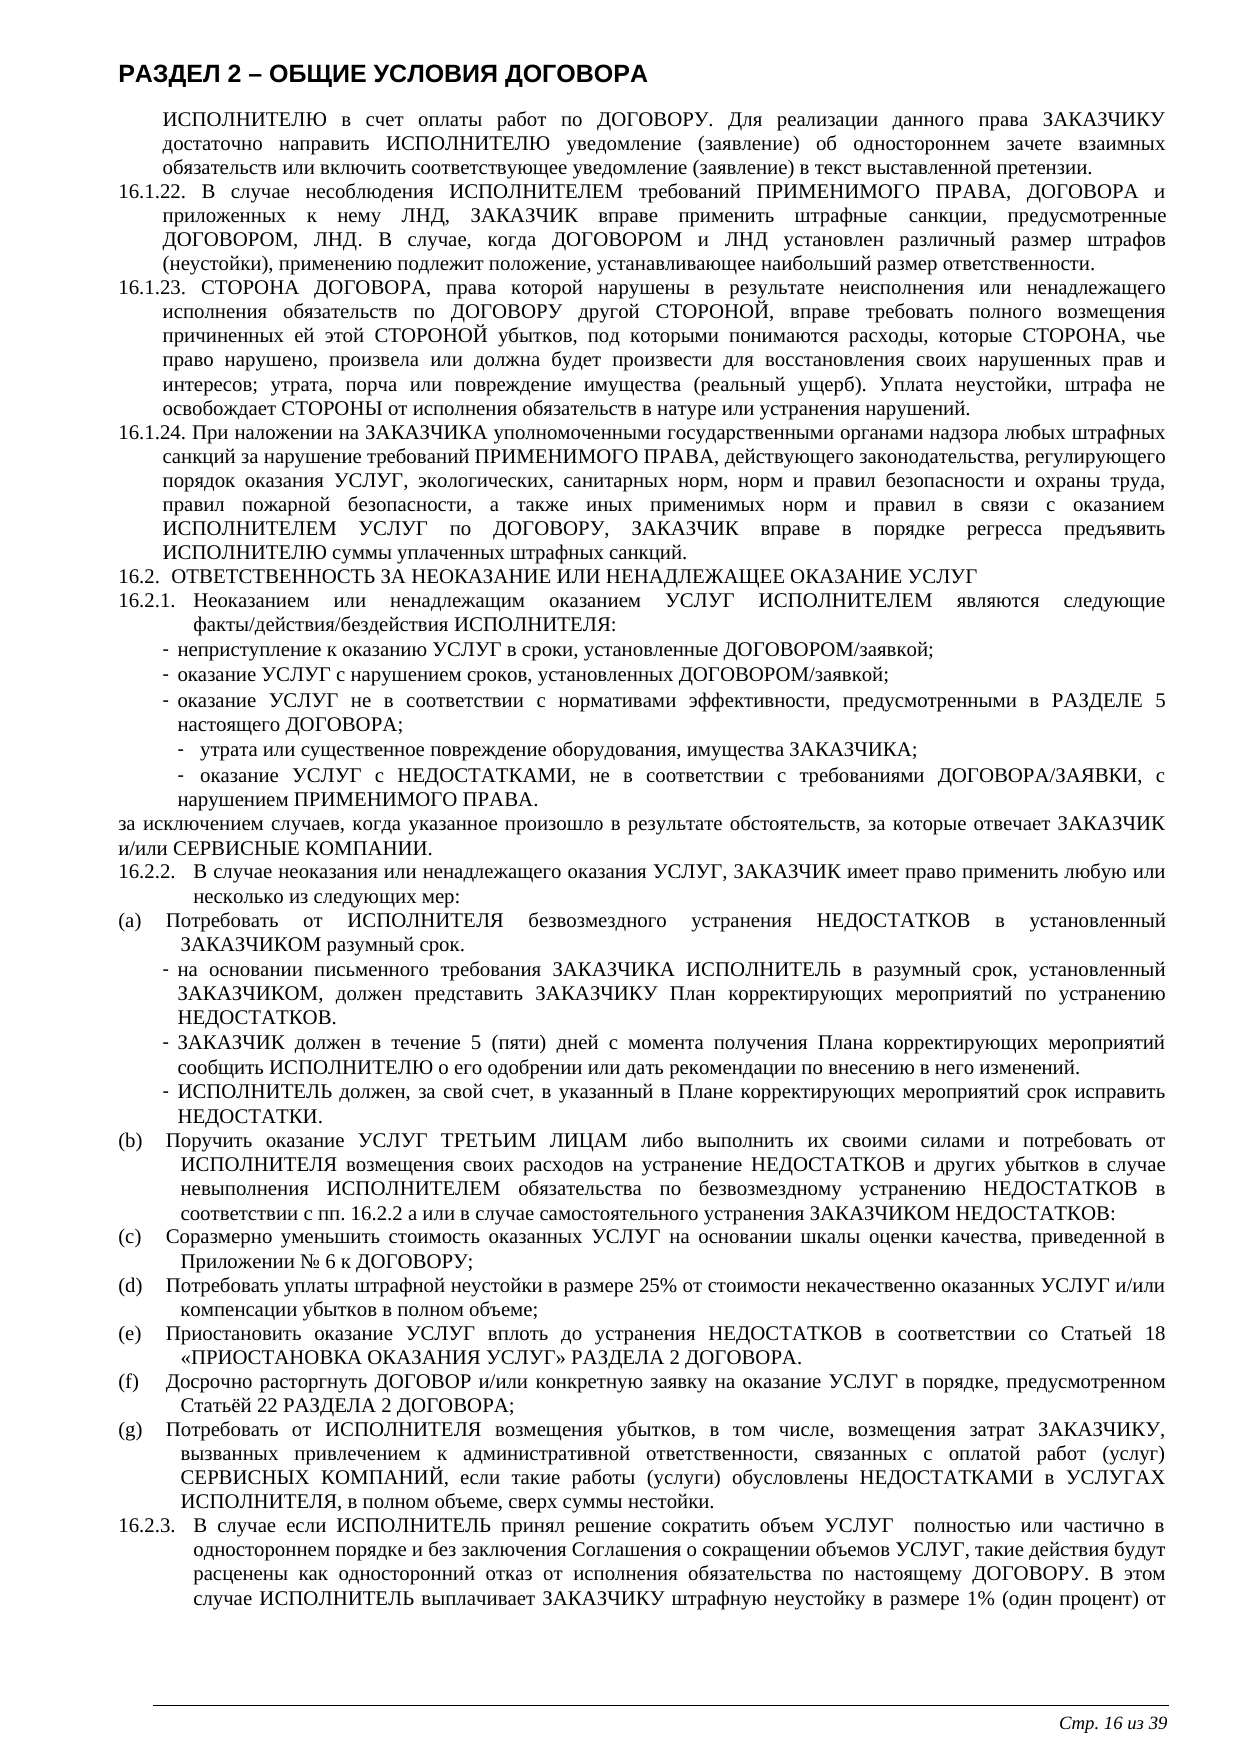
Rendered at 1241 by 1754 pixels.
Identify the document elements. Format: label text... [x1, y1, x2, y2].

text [118, 107, 1167, 179]
list ЗАКАЗЧИК должен в течение 5 (пяти) дней с момента получения Плана корректирующих мероприятий сообщить ИСПОЛНИТЕЛЮ о его одобрении или дать рекомендации по внесению в него изменений. [162, 1029, 1167, 1079]
list Соразмерно уменьшить стоимость оказанных УСЛУГ на основании шкалы оценки качества, приведенной в Приложении № 6 к ДОГОВОРУ; [118, 1224, 1167, 1273]
list утрата или существенное повреждение оборудования, имущества ЗАКАЗЧИКА; [177, 736, 1167, 762]
list ИСПОЛНИТЕЛЬ должен, за свой счет, в указанный в Плане корректирующих мероприятий срок исправить НЕДОСТАТКИ. [162, 1079, 1167, 1128]
list на основании письменного требования ЗАКАЗЧИКА ИСПОЛНИТЕЛЬ в разумный срок, установленный ЗАКАЗЧИКОМ, должен представить ЗАКАЗЧИКУ План корректирующих мероприятий по устранению НЕДОСТАТКОВ. [162, 956, 1167, 1029]
text за исключением случаев, когда указанное произошло в результате обстоятельств, за которые отвечает ЗАКАЗЧИК и/или СЕРВИСНЫЕ КОМПАНИИ. [118, 811, 1167, 859]
list Потребовать от ИСПОЛНИТЕЛЯ безвозмездного устранения НЕДОСТАТКОВ в установленный ЗАКАЗЧИКОМ разумный срок. [118, 908, 1167, 956]
list оказание УСЛУГ с нарушением сроков, установленных ДОГОВОРОМ/заявкой; [162, 662, 1167, 687]
list оказание УСЛУГ не в соответствии с нормативами эффективности, предусмотренными в РАЗДЕЛЕ 5 настоящего ДОГОВОРА; [162, 687, 1167, 736]
list оказание УСЛУГ с НЕДОСТАТКАМИ, не в соответствии с требованиями ДОГОВОРА/ЗАЯВКИ, с нарушением ПРИМЕНИМОГО ПРАВА. [177, 762, 1167, 811]
list Приостановить оказание УСЛУГ вплоть до устранения НЕДОСТАТКОВ в соответствии со Статьей 18 «ПРИОСТАНОВКА ОКАЗАНИЯ УСЛУГ» РАЗДЕЛА 2 ДОГОВОРА. [118, 1321, 1167, 1369]
list Неоказанием или ненадлежащим оказанием УСЛУГ ИСПОЛНИТЕЛЕМ являются следующие факты/действия/бездействия ИСПОЛНИТЕЛЯ: [118, 588, 1167, 636]
text 16.1.24. При наложении на ЗАКАЗЧИКА уполномоченными государственными органами надзора любых штрафных санкций за нарушение требований ПРИМЕНИМОГО ПРАВА, действующего законодательства, регулирующего порядок оказания УСЛУГ, экологических, санитарных норм, норм и правил безопасности и охраны труда, правил пожарной безопасности, а также иных применимых норм и правил в связи с оказанием ИСПОЛНИТЕЛЕМ УСЛУГ по ДОГОВОРУ, ЗАКАЗЧИК вправе в порядке регресса предъявить ИСПОЛНИТЕЛЮ суммы уплаченных штрафных санкций. [118, 419, 1167, 564]
text 16.1.22. В случае несоблюдения ИСПОЛНИТЕЛЕМ требований ПРИМЕНИМОГО ПРАВА, ДОГОВОРА и приложенных к нему ЛНД, ЗАКАЗЧИК вправе применить штрафные санкции, предусмотренные ДОГОВОРОМ, ЛНД. В случае, когда ДОГОВОРОМ и ЛНД установлен различный размер штрафов (неустойки), применению подлежит положение, устанавливающее наибольший размер ответственности. [118, 179, 1167, 275]
list неприступление к оказанию УСЛУГ в сроки, установленные ДОГОВОРОМ/заявкой; [162, 636, 1167, 662]
list Потребовать от ИСПОЛНИТЕЛЯ возмещения убытков, в том числе, возмещения затрат ЗАКАЗЧИКУ, вызванных привлечением к административной ответственности, связанных с оплатой работ (услуг) СЕРВИСНЫХ КОМПАНИЙ, если такие работы (услуги) обусловлены НЕДОСТАТКАМИ в УСЛУГАХ ИСПОЛНИТЕЛЯ, в полном объеме, сверх суммы нестойки. [118, 1417, 1167, 1513]
list Досрочно расторгнуть ДОГОВОР и/или конкретную заявку на оказание УСЛУГ в порядке, предусмотренном Статьёй 22 РАЗДЕЛА 2 ДОГОВОРА; [118, 1369, 1167, 1417]
list ОТВЕТСТВЕННОСТЬ ЗА НЕОКАЗАНИЕ ИЛИ НЕНАДЛЕЖАЩЕЕ ОКАЗАНИЕ УСЛУГ [118, 564, 1167, 588]
list Поручить оказание УСЛУГ ТРЕТЬИМ ЛИЦАМ либо выполнить их своими силами и потребовать от ИСПОЛНИТЕЛЯ возмещения своих расходов на устранение НЕДОСТАТКОВ и других убытков в случае невыполнения ИСПОЛНИТЕЛЕМ обязательства по безвозмездному устранению НЕДОСТАТКОВ в соответствии с пп. 16.2.2 а или в случае самостоятельного устранения ЗАКАЗЧИКОМ НЕДОСТАТКОВ: [118, 1128, 1167, 1224]
text 16.1.23. СТОРОНА ДОГОВОРА, права которой нарушены в результате неисполнения или ненадлежащего исполнения обязательств по ДОГОВОРУ другой СТОРОНОЙ, вправе требовать полного возмещения причиненных ей этой СТОРОНОЙ убытков, под которыми понимаются расходы, которые СТОРОНА, чье право нарушено, произвела или должна будет произвести для восстановления своих нарушенных прав и интересов; утрата, порча или повреждение имущества (реальный ущерб). Уплата неустойки, штрафа не освобождает СТОРОНЫ от исполнения обязательств в натуре или устранения нарушений. [118, 275, 1167, 419]
list Потребовать уплаты штрафной неустойки в размере 25% от стоимости некачественно оказанных УСЛУГ и/или компенсации убытков в полном объеме; [118, 1273, 1167, 1321]
list В случае неоказания или ненадлежащего оказания УСЛУГ, ЗАКАЗЧИК имеет право применить любую или несколько из следующих мер: [118, 859, 1167, 908]
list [118, 1513, 1167, 1609]
